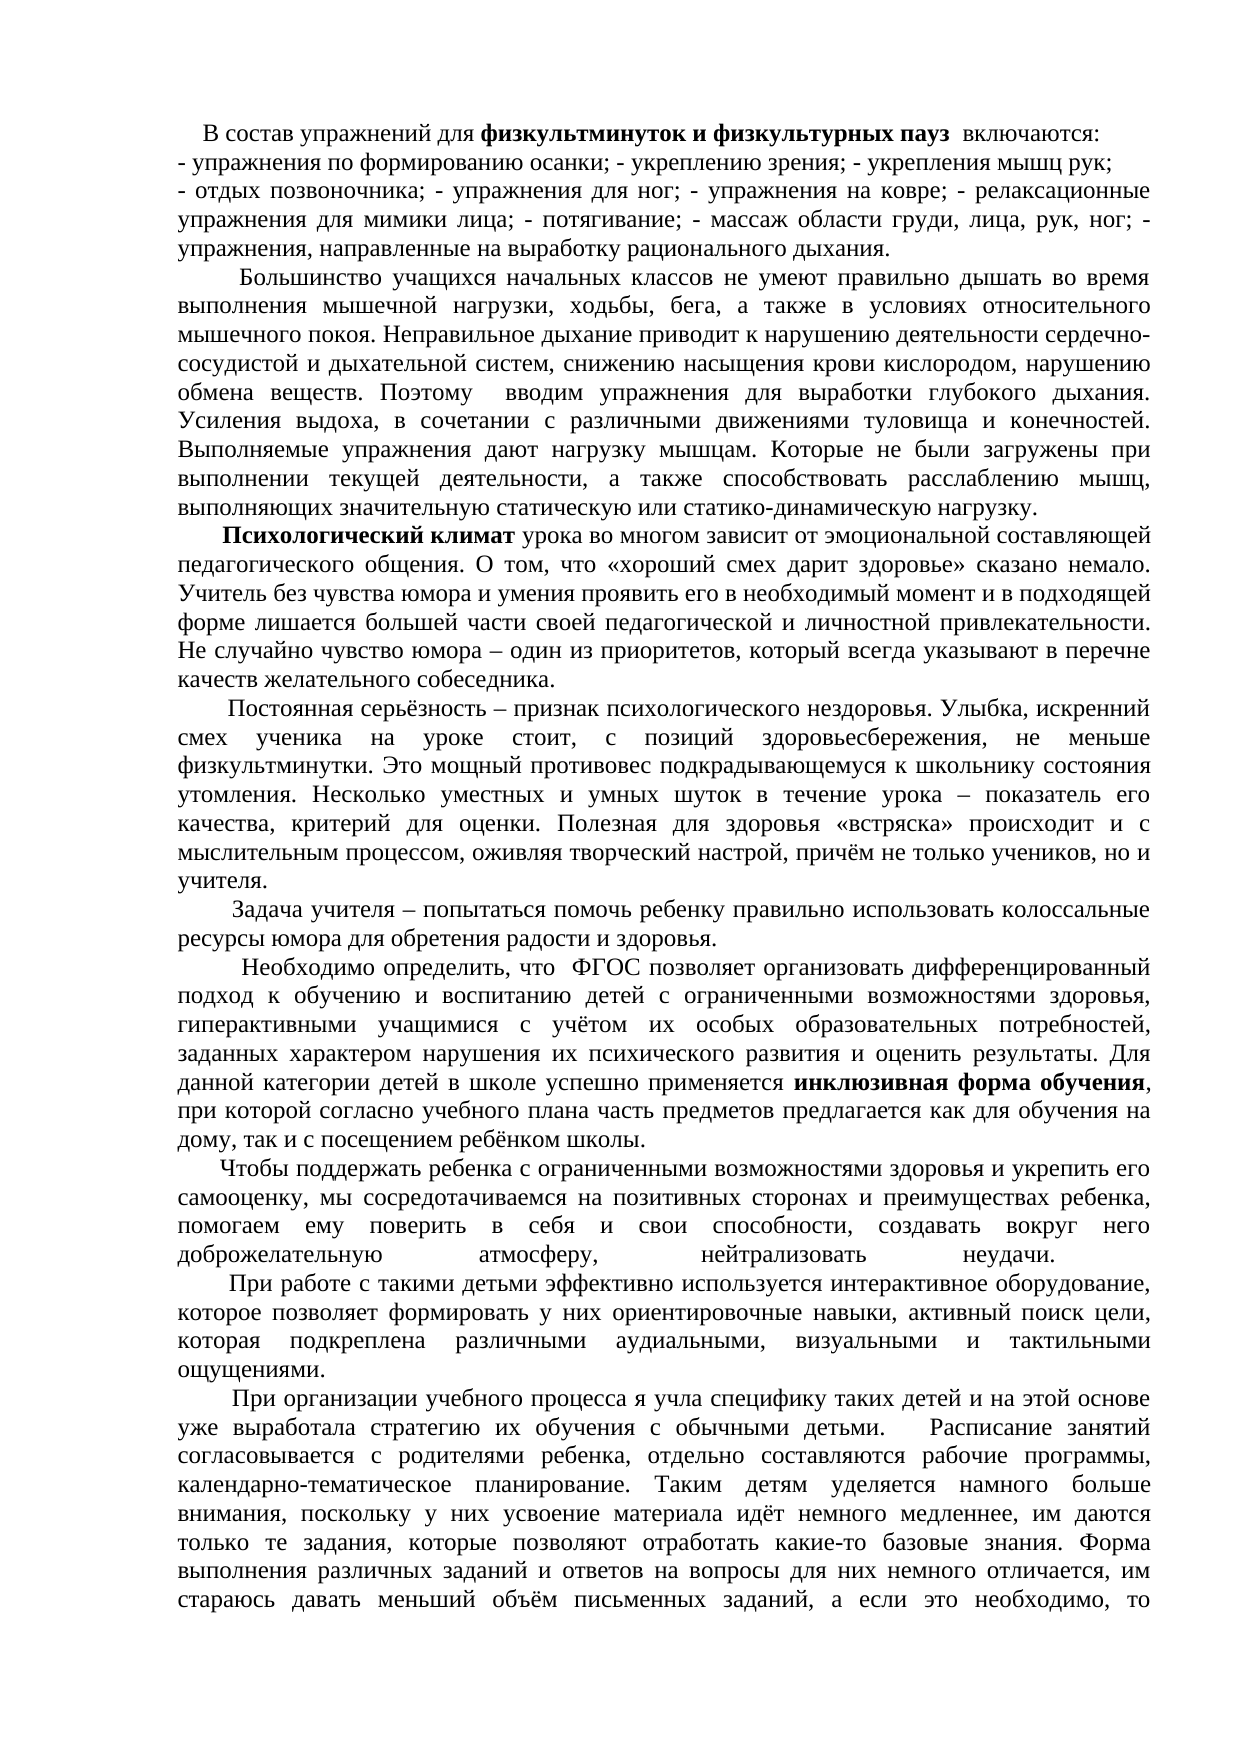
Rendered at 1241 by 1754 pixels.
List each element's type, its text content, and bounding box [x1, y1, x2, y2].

text Чтобы поддержать ребенка с ограниченными возможностями здоровья и укрепить его самооценку, мы сосредотачиваемся на позитивных сторонах и преимуществах ребенка, помогаем ему поверить в себя и свои способности, создавать вокруг него доброжелательную атмосферу, нейтрализовать неудачи. При работе с такими детьми эффективно используется интерактивное оборудование, которое позволяет формировать у них ориентировочные навыки, активный поиск цели, которая подкреплена различными аудиальными, визуальными и тактильными ощущениями. [177, 1153, 1152, 1383]
text Необходимо определить, что ФГОС позволяет организовать дифференцированный подход к обучению и воспитанию детей с ограниченными возможностями здоровья, гиперактивными учащимися с учётом их особых образовательных потребностей, заданных характером нарушения их психического развития и оценить результаты. Для данной категории детей в школе успешно применяется инклюзивная форма обучения, при которой согласно учебного плана часть предметов предлагается как для обучения на дому, так и с посещением ребёнком школы. [133, 952, 1152, 1153]
text Большинство учащихся начальных классов не умеют правильно дышать во время выполнения мышечной нагрузки, ходьбы, бега, а также в условиях относительного мышечного покоя. Неправильное дыхание приводит к нарушению деятельности сердечно-сосудистой и дыхательной систем, снижению насыщения крови кислородом, нарушению обмена веществ. Поэтому вводим упражнения для выработки глубокого дыхания. Усиления выдоха, в сочетании с различными движениями туловища и конечностей. Выполняемые упражнения дают нагрузку мышцам. Которые не были загружены при выполнении текущей деятельности, а также способствовать расслаблению мышц, выполняющих значительную статическую или статико-динамическую нагрузку. [177, 262, 1152, 521]
text Психологический климат урока во многом зависит от эмоциональной составляющей педагогического общения. О том, что «хороший смех дарит здоровье» сказано немало. Учитель без чувства юмора и умения проявить его в необходимый момент и в подходящей форме лишается большей части своей педагогической и личностной привлекательности. Не случайно чувство юмора – один из приоритетов, который всегда указывают в перечне качеств желательного собеседника. [177, 521, 1152, 693]
text В состав упражнений для физкультминуток и физкультурных пауз включаются: [177, 118, 1152, 147]
text Задача учителя – попытаться помочь ребенку правильно использовать колоссальные ресурсы юмора для обретения радости и здоровья. [177, 894, 1152, 952]
text Постоянная серьёзность – признак психологического нездоровья. Улыбка, искренний смех ученика на уроке стоит, с позиций здоровьесбережения, не меньше физкультминутки. Это мощный противовес подкрадывающемуся к школьнику состояния утомления. Несколько уместных и умных шуток в течение урока – показатель его качества, критерий для оценки. Полезная для здоровья «встряска» происходит и с мыслительным процессом, оживляя творческий настрой, причём не только учеников, но и учителя. [177, 693, 1152, 894]
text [177, 1383, 1152, 1613]
text - упражнения по формированию осанки; - укреплению зрения; - укрепления мышц рук; [177, 147, 1152, 176]
text - отдых позвоночника; - упражнения для ног; - упражнения на ковре; - релаксационные упражнения для мимики лица; - потягивание; - массаж области груди, лица, рук, ног; - упражнения, направленные на выработку рационального дыхания. [177, 176, 1152, 262]
